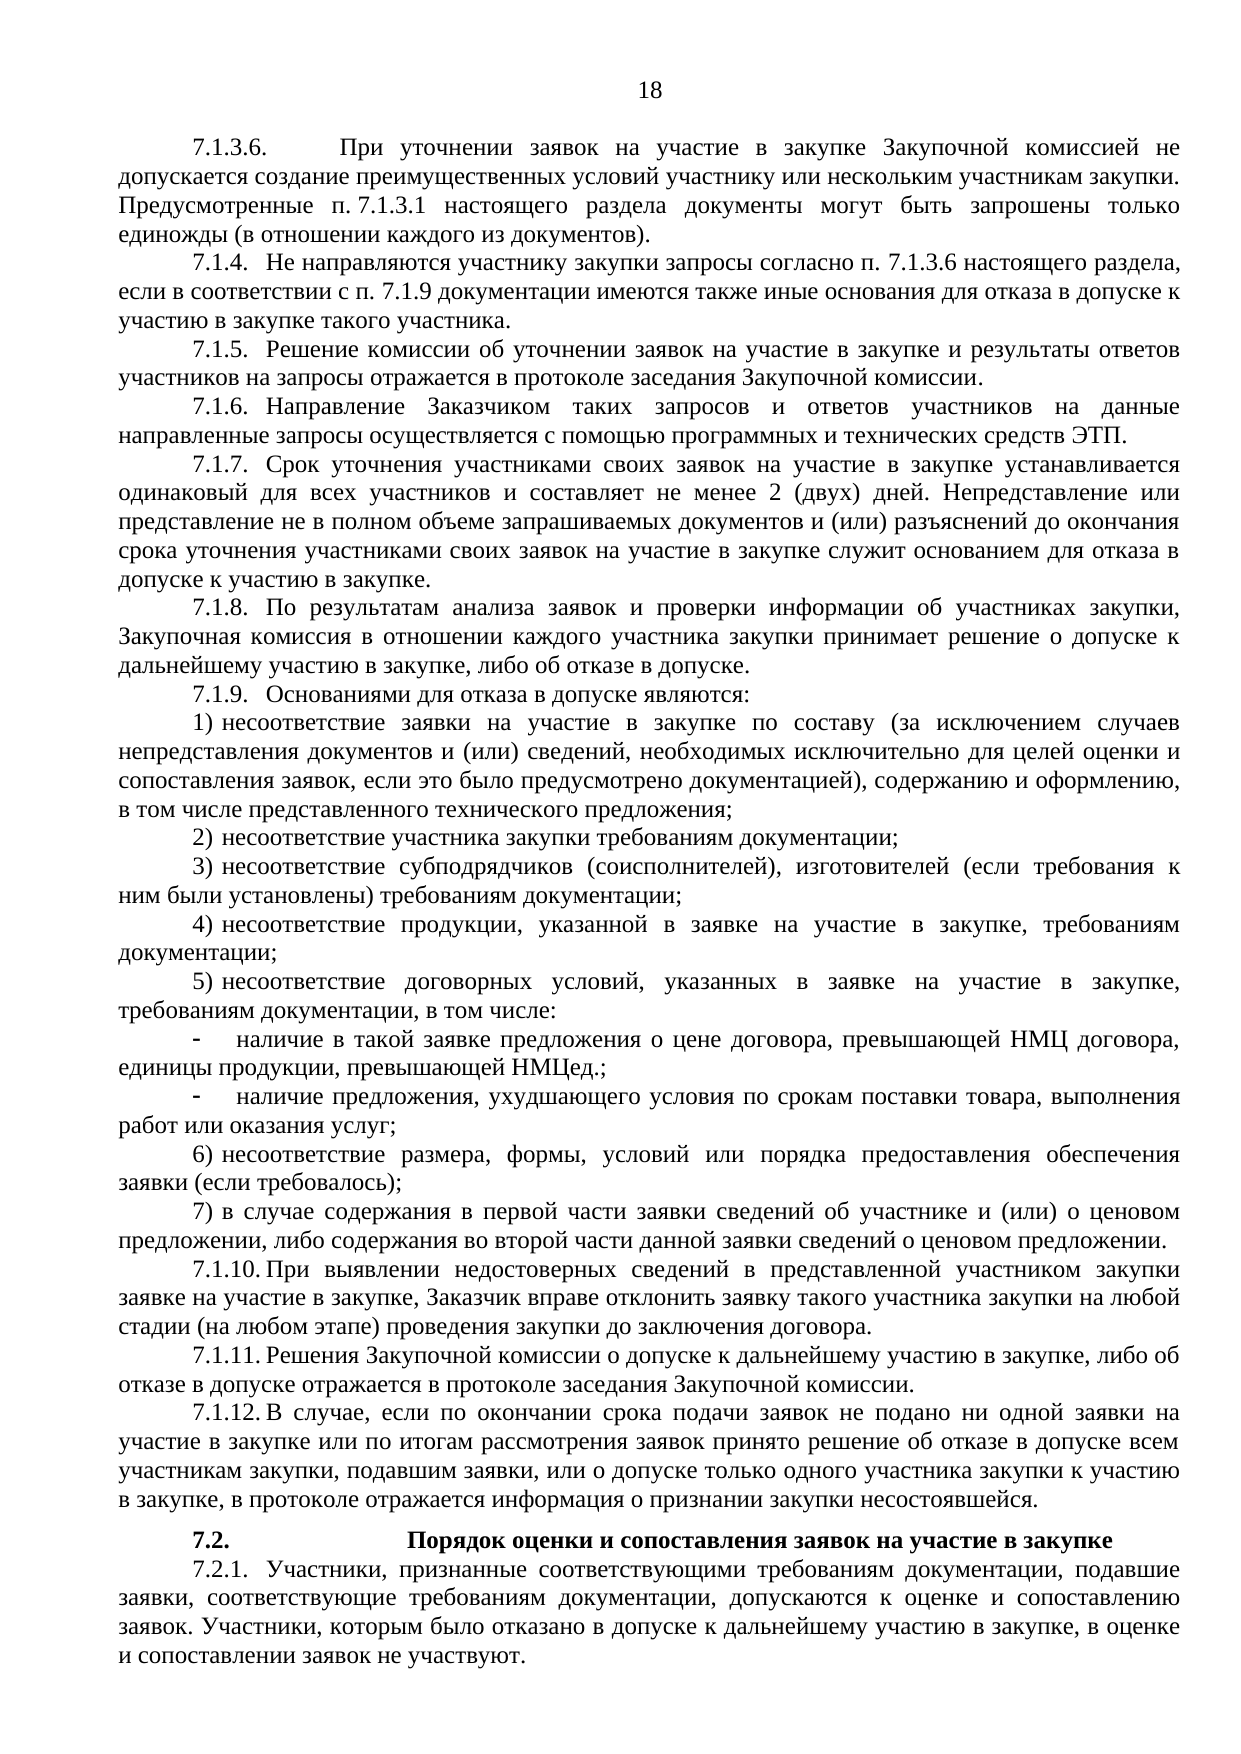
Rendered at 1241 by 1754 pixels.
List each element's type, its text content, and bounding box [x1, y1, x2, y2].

list Не направляются участнику закупки запросы согласно п. 7.1.3.6 настоящего раздела, если в соответствии с п. 7.1.9 документации имеются также иные основания для отказа в допуске к участию в закупке такого участника. [118, 247, 1181, 334]
list Решения Закупочной комиссии о допуске к дальнейшему участию в закупке, либо об отказе в допуске отражается в протоколе заседания Закупочной комиссии. [118, 1340, 1181, 1397]
list Участники, признанные соответствующими требованиям документации, подавшие заявки, соответствующие требованиям документации, допускаются к оценке и сопоставлению заявок. Участники, которым было отказано в допуске к дальнейшему участию в закупке, в оценке и сопоставлении заявок не участвуют. [118, 1554, 1181, 1669]
list несоответствие договорных условий, указанных в заявке на участие в закупке, требованиям документации, в том числе: [118, 966, 1181, 1024]
list При выявлении недостоверных сведений в представленной участником закупки заявке на участие в закупке, Заказчик вправе отклонить заявку такого участника закупки на любой стадии (на любом этапе) проведения закупки до заключения договора. [118, 1254, 1181, 1340]
list По результатам анализа заявок и проверки информации об участниках закупки, Закупочная комиссия в отношении каждого участника закупки принимает решение о допуске к дальнейшему участию в закупке, либо об отказе в допуске. [118, 592, 1181, 679]
list несоответствие заявки на участие в закупке по составу (за исключением случаев непредставления документов и (или) сведений, необходимых исключительно для целей оценки и сопоставления заявок, если это было предусмотрено документацией), содержанию и оформлению, в том числе представленного технического предложения; [118, 707, 1181, 822]
list Срок уточнения участниками своих заявок на участие в закупке устанавливается одинаковый для всех участников и составляет не менее 2 (двух) дней. Непредставление или представление не в полном объеме запрашиваемых документов и (или) разъяснений до окончания срока уточнения участниками своих заявок на участие в закупке служит основанием для отказа в допуске к участию в закупке. [118, 449, 1181, 592]
list наличие в такой заявке предложения о цене договора, превышающей НМЦ договора, единицы продукции, превышающей НМЦед.; [118, 1024, 1181, 1081]
list Основаниями для отказа в допуске являются: [118, 679, 1181, 707]
list При уточнении заявок на участие в закупке Закупочной комиссией не допускается создание преимущественных условий участнику или нескольким участникам закупки. Предусмотренные п. 7.1.3.1 настоящего раздела документы могут быть запрошены только единожды (в отношении каждого из документов). [118, 132, 1181, 247]
list несоответствие размера, формы, условий или порядка предоставления обеспечения заявки (если требовалось); [118, 1139, 1181, 1196]
list Направление Заказчиком таких запросов и ответов участников на данные направленные запросы осуществляется с помощью программных и технических средств ЭТП. [118, 391, 1181, 449]
list несоответствие участника закупки требованиям документации; [118, 822, 1181, 851]
list наличие предложения, ухудшающего условия по срокам поставки товара, выполнения работ или оказания услуг; [118, 1081, 1181, 1139]
list Решение комиссии об уточнении заявок на участие в закупке и результаты ответов участников на запросы отражается в протоколе заседания Закупочной комиссии. [118, 334, 1181, 391]
list В случае, если по окончании срока подачи заявок не подано ни одной заявки на участие в закупке или по итогам рассмотрения заявок принято решение об отказе в допуске всем участникам закупки, подавшим заявки, или о допуске только одного участника закупки к участию в закупке, в протоколе отражается информация о признании закупки несостоявшейся. [118, 1397, 1181, 1512]
list Порядок оценки и сопоставления заявок на участие в закупке [118, 1525, 1181, 1554]
list несоответствие субподрядчиков (соисполнителей), изготовителей (если требования к ним были установлены) требованиям документации; [118, 851, 1181, 909]
list несоответствие продукции, указанной в заявке на участие в закупке, требованиям документации; [118, 909, 1181, 966]
list в случае содержания в первой части заявки сведений об участнике и (или) о ценовом предложении, либо содержания во второй части данной заявки сведений о ценовом предложении. [118, 1196, 1181, 1254]
